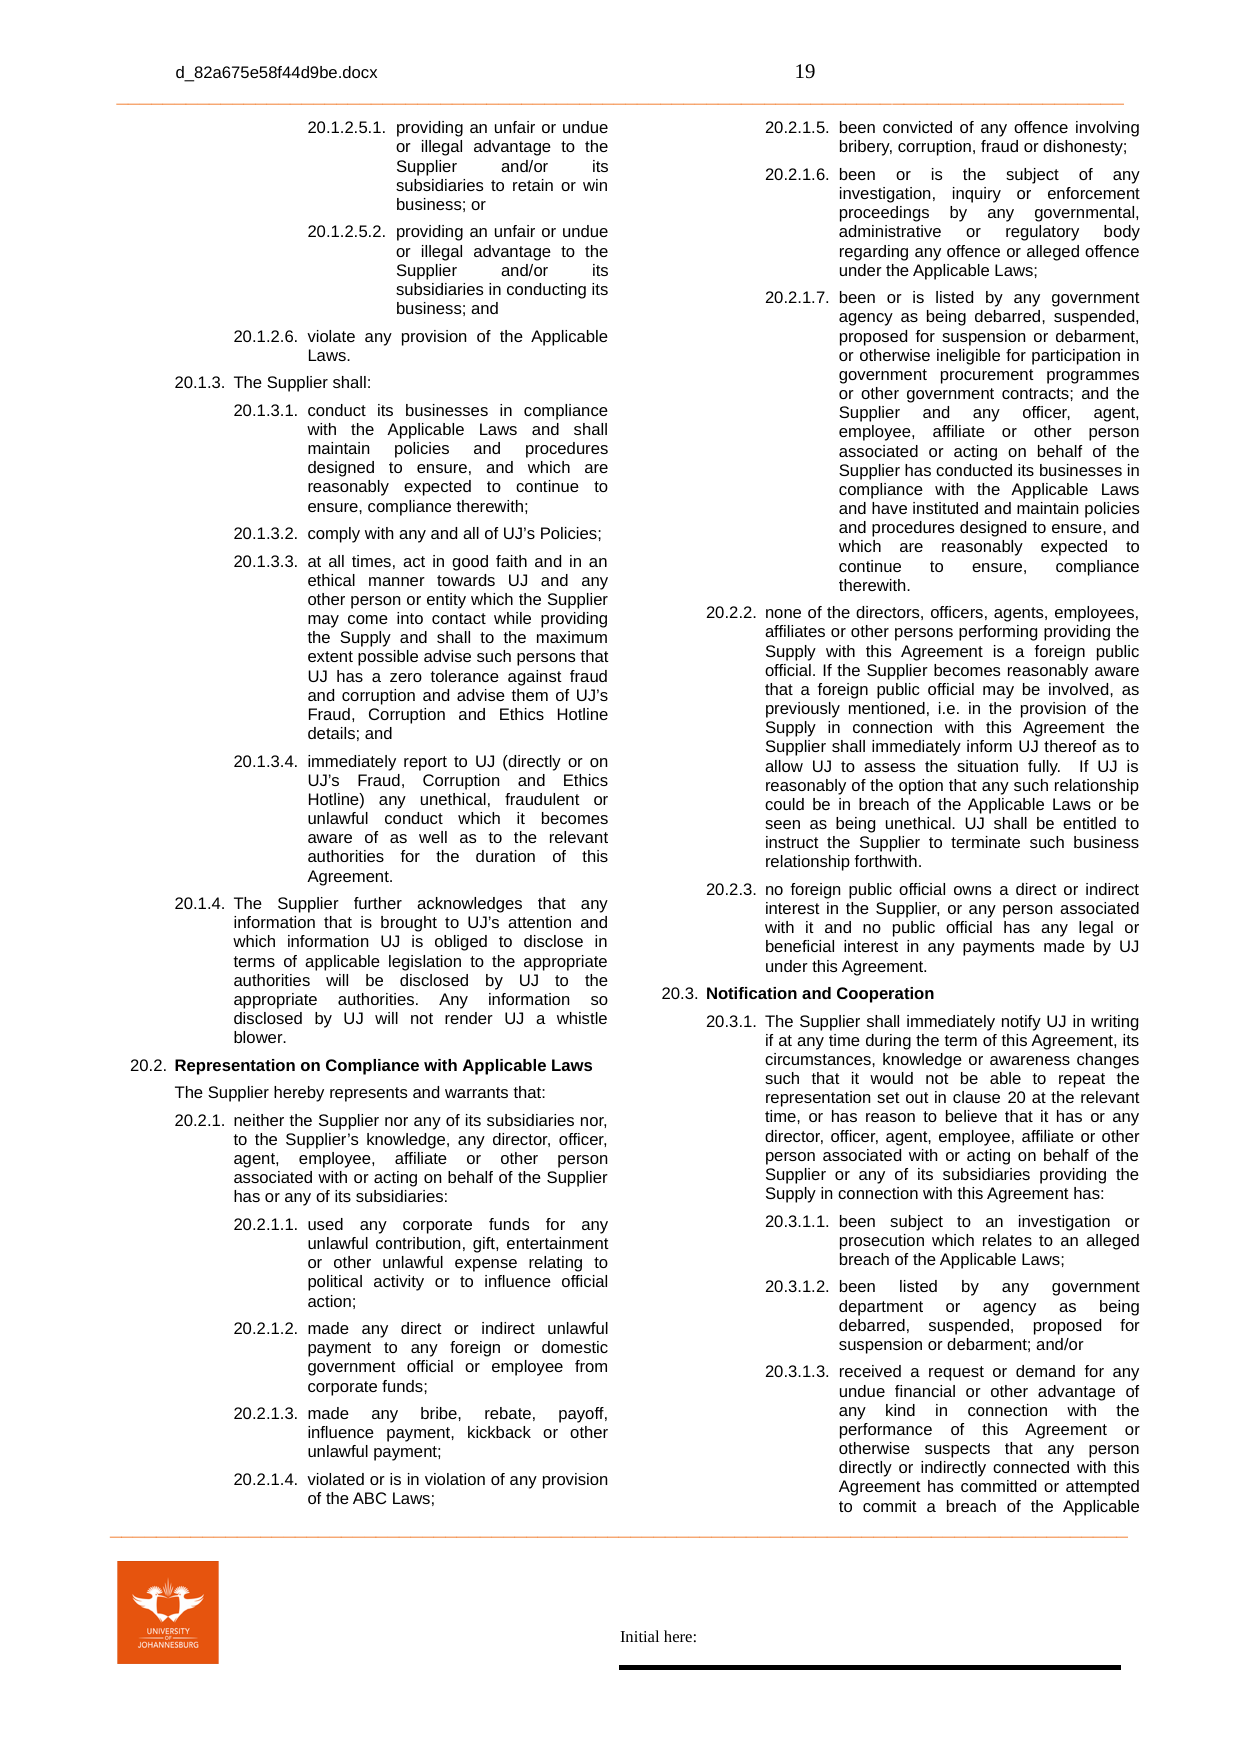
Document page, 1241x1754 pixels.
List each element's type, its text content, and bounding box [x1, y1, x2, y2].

text The Supplier hereby represents and warrants that: [174, 1083, 608, 1102]
list no foreign public official owns a direct or indirect interest in the Supplier, or any person associated with it and no public official has any legal or beneficial interest in any payments made by UJ under this Agreement. [706, 880, 1140, 976]
list made any direct or indirect unlawful payment to any foreign or domestic government official or employee from corporate funds; [233, 1319, 608, 1396]
list been convicted of any offence involving bribery, corruption, fraud or dishonesty; [765, 118, 1140, 156]
list been listed by any government department or agency as being debarred, suspended, proposed for suspension or debarment; and/or [765, 1277, 1140, 1354]
list The Supplier further acknowledges that any information that is brought to UJ’s attention and which information UJ is obliged to disclose in terms of applicable legislation to the appropriate authorities will be disclosed by UJ to the appropriate authorities. Any information so disclosed by UJ will not render UJ a whistle blower. [174, 894, 608, 1047]
list comply with any and all of UJ’s Policies; [233, 524, 608, 543]
list none of the directors, officers, agents, employees, affiliates or other persons performing providing the Supply with this Agreement is a foreign public official. If the Supplier becomes reasonably aware that a foreign public official may be involved, as previously mentioned, i.e. in the provision of the Supply in connection with this Agreement the Supplier shall immediately inform UJ thereof as to allow UJ to assess the situation fully. If UJ is reasonably of the option that any such relationship could be in breach of the Applicable Laws or be seen as being unethical. UJ shall be entitled to instruct the Supplier to terminate such business relationship forthwith. [706, 603, 1140, 871]
list The Supplier shall immediately notify UJ in writing if at any time during the term of this Agreement, its circumstances, knowledge or awareness changes such that it would not be able to repeat the representation set out in clause 20 at the relevant time, or has reason to believe that it has or any director, officer, agent, employee, affiliate or other person associated with or acting on behalf of the Supplier or any of its subsidiaries providing the Supply in connection with this Agreement has: [706, 1011, 1140, 1203]
list The Supplier shall: [174, 373, 608, 392]
picture [117, 1561, 219, 1664]
list Representation on Compliance with Applicable Laws [130, 1056, 608, 1075]
list violate any provision of the Applicable Laws. [233, 326, 608, 365]
list been or is listed by any government agency as being debarred, suspended, proposed for suspension or debarment, or otherwise ineligible for participation in government procurement programmes or other government contracts; and the Supplier and any officer, agent, employee, affiliate or other person associated or acting on behalf of the Supplier has conducted its businesses in compliance with the Applicable Laws and have instituted and maintain policies and procedures designed to ensure, and which are reasonably expected to continue to ensure, compliance therewith. [765, 288, 1140, 595]
list been subject to an investigation or prosecution which relates to an alleged breach of the Applicable Laws; [765, 1211, 1140, 1269]
list been or is the subject of any investigation, inquiry or enforcement proceedings by any governmental, administrative or regulatory body regarding any offence or alleged offence under the Applicable Laws; [765, 165, 1140, 280]
list made any bribe, rebate, payoff, influence payment, kickback or other unlawful payment; [233, 1404, 608, 1461]
list immediately report to UJ (directly or on UJ’s Fraud, Corruption and Ethics Hotline) any unethical, fraudulent or unlawful conduct which it becomes aware of as well as to the relevant authorities for the duration of this Agreement. [233, 751, 608, 886]
list violated or is in violation of any provision of the ABC Laws; [233, 1470, 608, 1508]
list neither the Supplier nor any of its subsidiaries nor, to the Supplier’s knowledge, any director, officer, agent, employee, affiliate or other person associated with or acting on behalf of the Supplier has or any of its subsidiaries: [174, 1111, 608, 1206]
list providing an unfair or undue or illegal advantage to the Supplier and/or its subsidiaries in conducting its business; and [307, 222, 608, 318]
list used any corporate funds for any unlawful contribution, gift, entertainment or other unlawful expense relating to political activity or to influence official action; [233, 1215, 608, 1311]
list providing an unfair or undue or illegal advantage to the Supplier and/or its subsidiaries to retain or win business; or [307, 118, 608, 214]
list at all times, act in good faith and in an ethical manner towards UJ and any other person or entity which the Supplier may come into contact while providing the Supply and shall to the maximum extent possible advise such persons that UJ has a zero tolerance against fraud and corruption and advise them of UJ’s Fraud, Corruption and Ethics Hotline details; and [233, 551, 608, 743]
list Notification and Cooperation [661, 984, 1140, 1003]
list conduct its businesses in compliance with the Applicable Laws and shall maintain policies and procedures designed to ensure, and which are reasonably expected to continue to ensure, compliance therewith; [233, 401, 608, 516]
